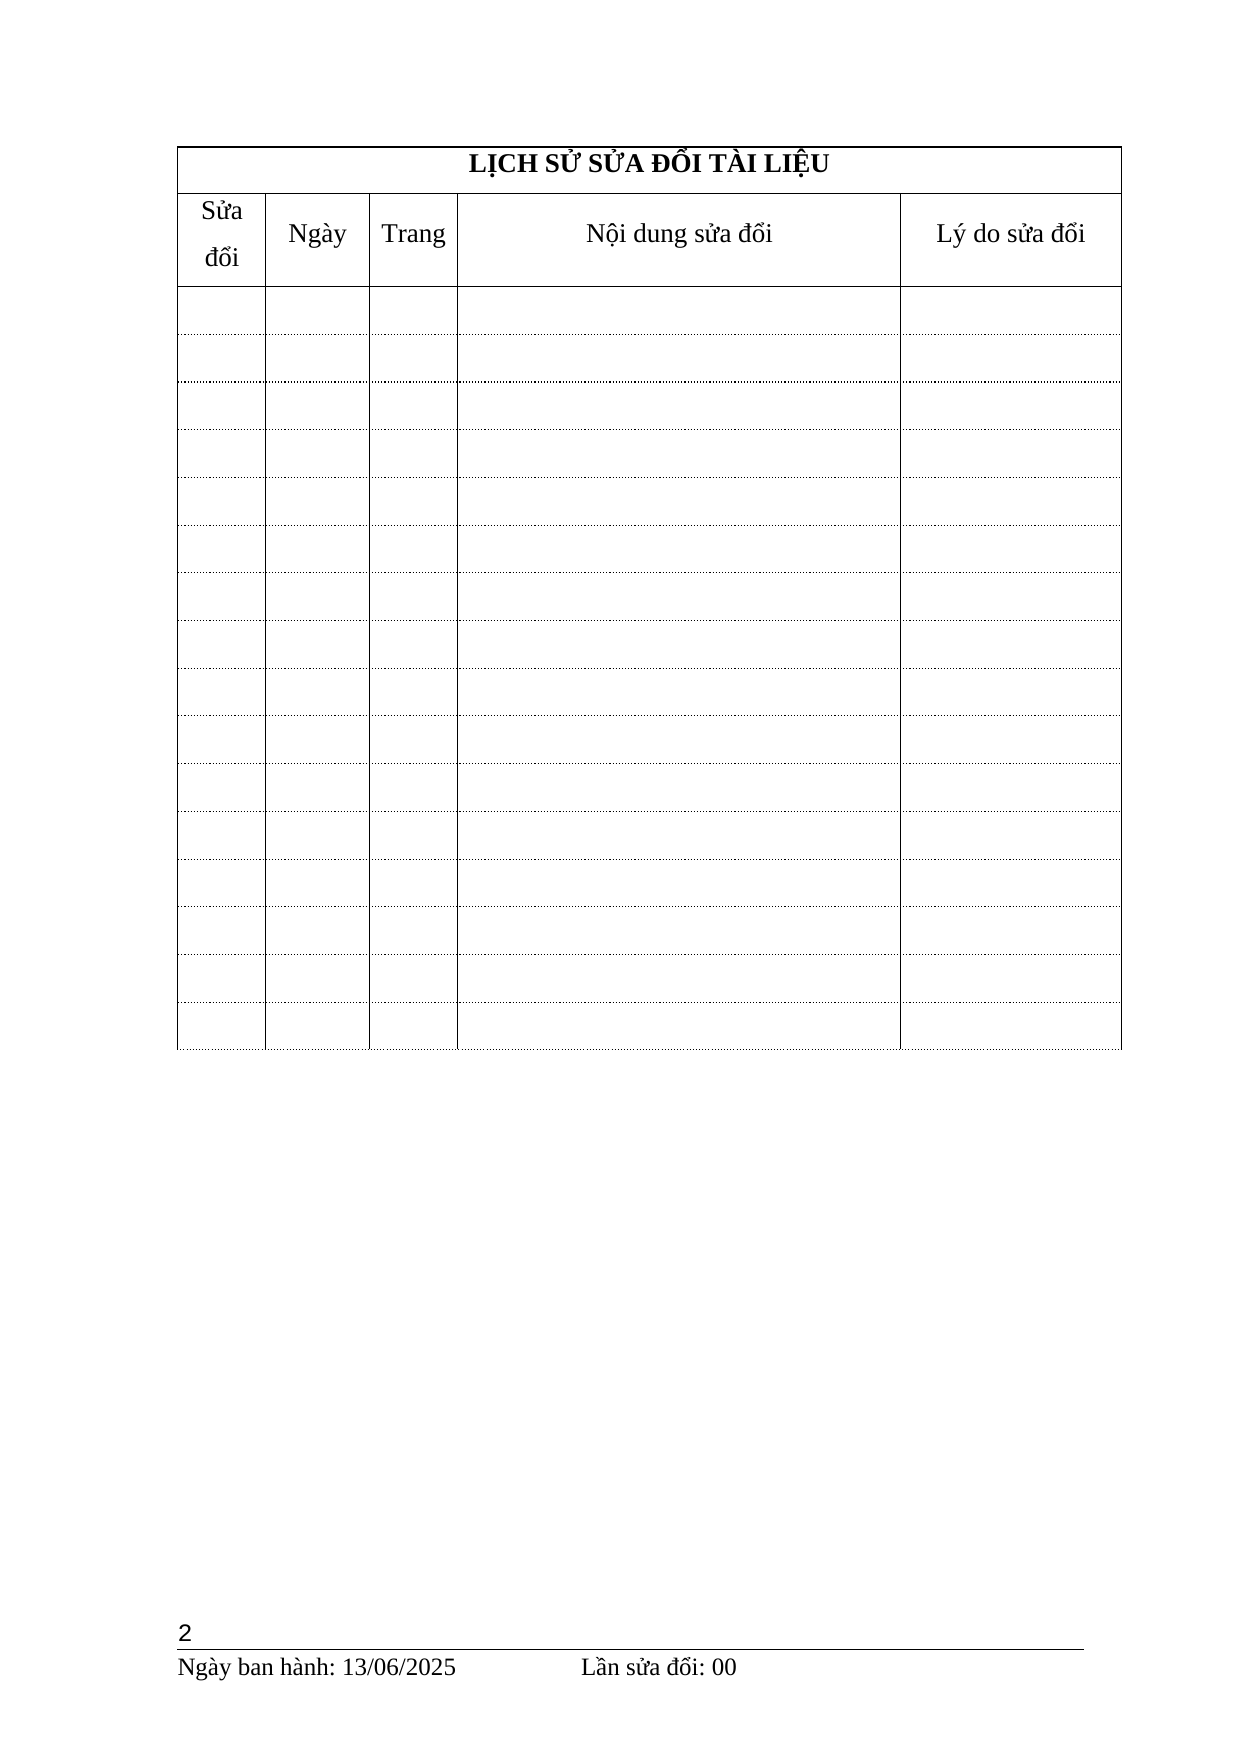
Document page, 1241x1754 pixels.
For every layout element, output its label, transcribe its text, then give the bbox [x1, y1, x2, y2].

table_cell [178, 906, 265, 954]
table_cell [266, 381, 369, 429]
table_cell [458, 477, 900, 524]
table_cell [266, 334, 369, 381]
table_cell [370, 477, 457, 524]
table_cell [266, 477, 369, 524]
table_cell Ngày [266, 194, 369, 286]
table_cell Sửa đổi [178, 194, 265, 286]
table_cell [266, 668, 369, 715]
table_cell [901, 811, 1121, 858]
table_cell [370, 763, 457, 811]
table_cell [901, 477, 1121, 524]
table_cell Trang [370, 194, 457, 286]
table_cell [458, 429, 900, 477]
table_cell Nội dung sửa đổi [458, 194, 900, 286]
table_cell [178, 572, 265, 620]
table_cell [178, 620, 265, 668]
table_cell [266, 429, 369, 477]
table_cell [266, 715, 369, 763]
table_cell [901, 954, 1121, 1002]
table_cell [370, 620, 457, 668]
table_cell [178, 859, 265, 906]
table_cell [266, 287, 369, 334]
table_cell [458, 334, 900, 381]
table_cell [901, 620, 1121, 668]
table_cell [458, 620, 900, 668]
table_cell [901, 859, 1121, 906]
table_cell [266, 906, 369, 954]
table_cell [266, 763, 369, 811]
table_cell [370, 334, 457, 381]
table_cell [901, 668, 1121, 715]
table_cell [370, 1002, 457, 1049]
table_cell [178, 811, 265, 858]
table_cell [178, 1002, 265, 1049]
table_cell [370, 381, 457, 429]
table_cell [178, 954, 265, 1002]
table_cell [178, 477, 265, 524]
table_cell [458, 811, 900, 858]
table_cell [901, 334, 1121, 381]
table_cell [178, 381, 265, 429]
table_cell [458, 906, 900, 954]
table_cell [901, 381, 1121, 429]
table_cell [901, 1002, 1121, 1049]
table_cell [178, 715, 265, 763]
table_cell [370, 906, 457, 954]
table_cell [266, 859, 369, 906]
table_cell [370, 668, 457, 715]
table_cell [178, 763, 265, 811]
table_cell [370, 715, 457, 763]
table_cell [901, 429, 1121, 477]
table_cell [178, 525, 265, 572]
table_cell [901, 287, 1121, 334]
table_cell [178, 334, 265, 381]
table_cell [266, 572, 369, 620]
table_cell [370, 572, 457, 620]
table_cell [178, 429, 265, 477]
table_cell Lý do sửa đổi [901, 194, 1121, 286]
table_cell [901, 525, 1121, 572]
table_cell [458, 715, 900, 763]
table_cell [370, 525, 457, 572]
table_cell [370, 429, 457, 477]
table_cell [901, 763, 1121, 811]
table_cell [370, 954, 457, 1002]
table_cell [370, 859, 457, 906]
table_cell [370, 811, 457, 858]
table_cell [458, 525, 900, 572]
table_cell [458, 572, 900, 620]
table_cell [458, 859, 900, 906]
table_cell [458, 287, 900, 334]
table_cell [458, 763, 900, 811]
table_cell [178, 287, 265, 334]
table_cell [458, 668, 900, 715]
table_header LỊCH SỬ SỬA ĐỔI TÀI LIỆU [178, 148, 1121, 193]
table_cell [458, 954, 900, 1002]
table_cell [901, 572, 1121, 620]
table_cell [901, 715, 1121, 763]
table_cell [901, 906, 1121, 954]
table_cell [266, 954, 369, 1002]
table_cell [266, 1002, 369, 1049]
table_cell [266, 811, 369, 858]
table_cell [458, 381, 900, 429]
table_cell [458, 1002, 900, 1049]
table_cell [266, 620, 369, 668]
table_cell [370, 287, 457, 334]
table_cell [178, 668, 265, 715]
table_cell [266, 525, 369, 572]
